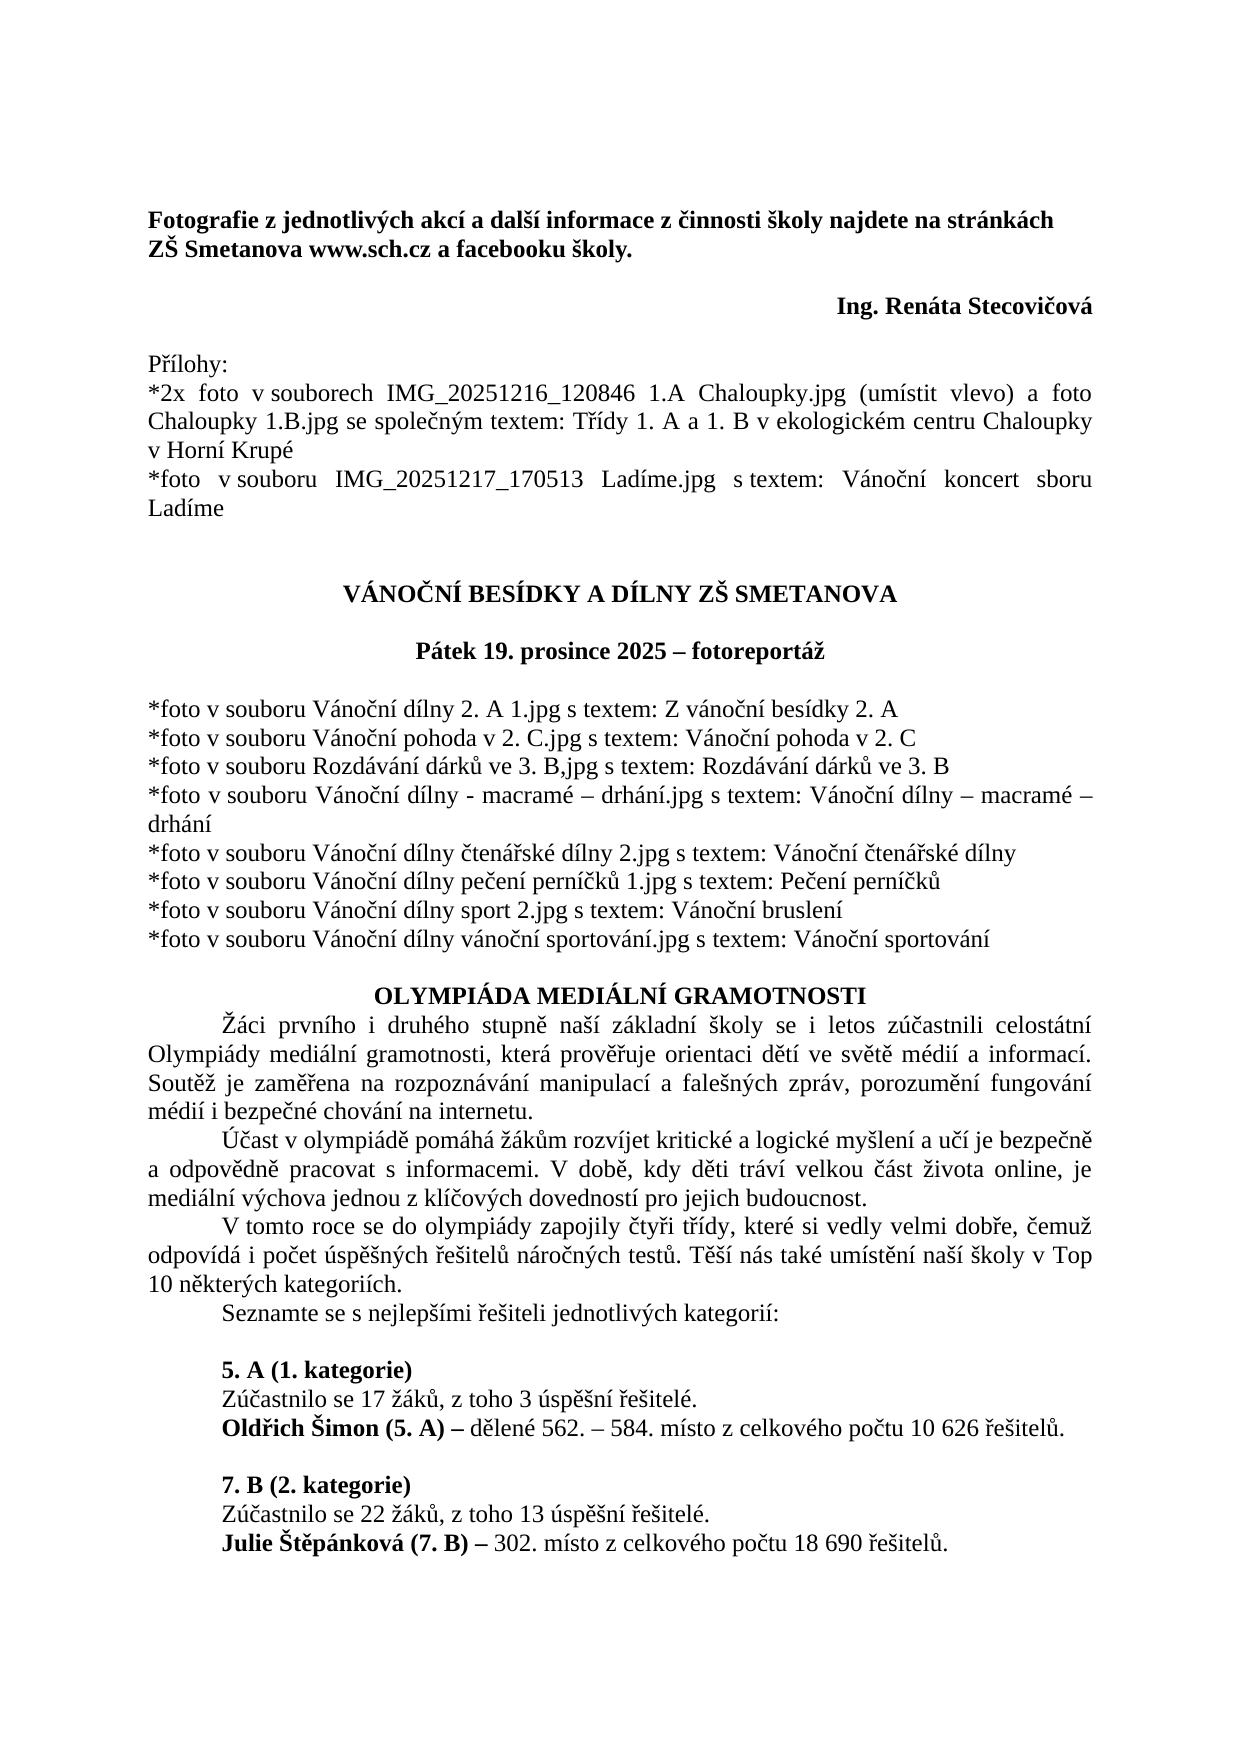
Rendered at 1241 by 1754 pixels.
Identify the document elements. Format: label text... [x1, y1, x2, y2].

text Zúčastnilo se 22 žáků, z toho 13 úspěšní řešitelé. [148, 1499, 1093, 1528]
text Přílohy: [148, 349, 1093, 378]
text V tomto roce se do olympiády zapojily čtyři třídy, které si vedly velmi dobře, čemuž odpovídá i počet úspěšných řešitelů náročných testů. Těší nás také umístění naší školy v Top 10 některých kategoriích. [148, 1211, 1093, 1298]
text VÁNOČNÍ BESÍDKY A DÍLNY ZŠ SMETANOVA [148, 579, 1093, 608]
text 5. A (1. kategorie) [148, 1355, 1093, 1384]
text Ing. Renáta Stecovičová [148, 291, 1093, 320]
text Fotografie z jednotlivých akcí a další informace z činnosti školy najdete na stránkách [148, 205, 1093, 234]
text *foto v souboru Vánoční dílny 2. A 1.jpg s textem: Z vánoční besídky 2. A [148, 694, 1093, 723]
text Pátek 19. prosince 2025 – fotoreportáž [148, 636, 1093, 665]
text Seznamte se s nejlepšími řešiteli jednotlivých kategorií: [148, 1298, 1093, 1326]
text Julie Štěpánková (7. B) – 302. místo z celkového počtu 18 690 řešitelů. [148, 1528, 1093, 1556]
text *foto v souboru IMG_20251217_170513 Ladíme.jpg s textem: Vánoční koncert sboru Ladíme [148, 464, 1093, 521]
text *foto v souboru Vánoční dílny sport 2.jpg s textem: Vánoční bruslení [148, 895, 1093, 924]
text OLYMPIÁDA MEDIÁLNÍ GRAMOTNOSTI [148, 981, 1093, 1010]
text *foto v souboru Rozdávání dárků ve 3. B,jpg s textem: Rozdávání dárků ve 3. B [148, 751, 1093, 780]
text *foto v souboru Vánoční dílny vánoční sportování.jpg s textem: Vánoční sportování [148, 924, 1093, 953]
text *foto v souboru Vánoční dílny - macramé – drhání.jpg s textem: Vánoční dílny – macramé – drhání [148, 780, 1093, 838]
text Žáci prvního i druhého stupně naší základní školy se i letos zúčastnili celostátní Olympiády mediální gramotnosti, která prověřuje orientaci dětí ve světě médií a informací. Soutěž je zaměřena na rozpoznávání manipulací a falešných zpráv, porozumění fungování médií i bezpečné chování na internetu. [148, 1010, 1093, 1125]
text *foto v souboru Vánoční pohoda v 2. C.jpg s textem: Vánoční pohoda v 2. C [148, 723, 1093, 751]
text 7. B (2. kategorie) [148, 1470, 1093, 1499]
text *foto v souboru Vánoční dílny čtenářské dílny 2.jpg s textem: Vánoční čtenářské dílny [148, 838, 1093, 866]
text *foto v souboru Vánoční dílny pečení perníčků 1.jpg s textem: Pečení perníčků [148, 866, 1093, 895]
text Účast v olympiádě pomáhá žákům rozvíjet kritické a logické myšlení a učí je bezpečně a odpovědně pracovat s informacemi. V době, kdy děti tráví velkou část života online, je mediální výchova jednou z klíčových dovedností pro jejich budoucnost. [148, 1125, 1093, 1211]
text ZŠ Smetanova www.sch.cz a facebooku školy. [148, 234, 1093, 263]
text Zúčastnilo se 17 žáků, z toho 3 úspěšní řešitelé. [148, 1384, 1093, 1413]
text *2x foto v souborech IMG_20251216_120846 1.A Chaloupky.jpg (umístit vlevo) a foto Chaloupky 1.B.jpg se společným textem: Třídy 1. A a 1. B v ekologickém centru Chaloupky v Horní Krupé [148, 378, 1093, 464]
text Oldřich Šimon (5. A) – dělené 562. – 584. místo z celkového počtu 10 626 řešitelů. [148, 1413, 1093, 1441]
